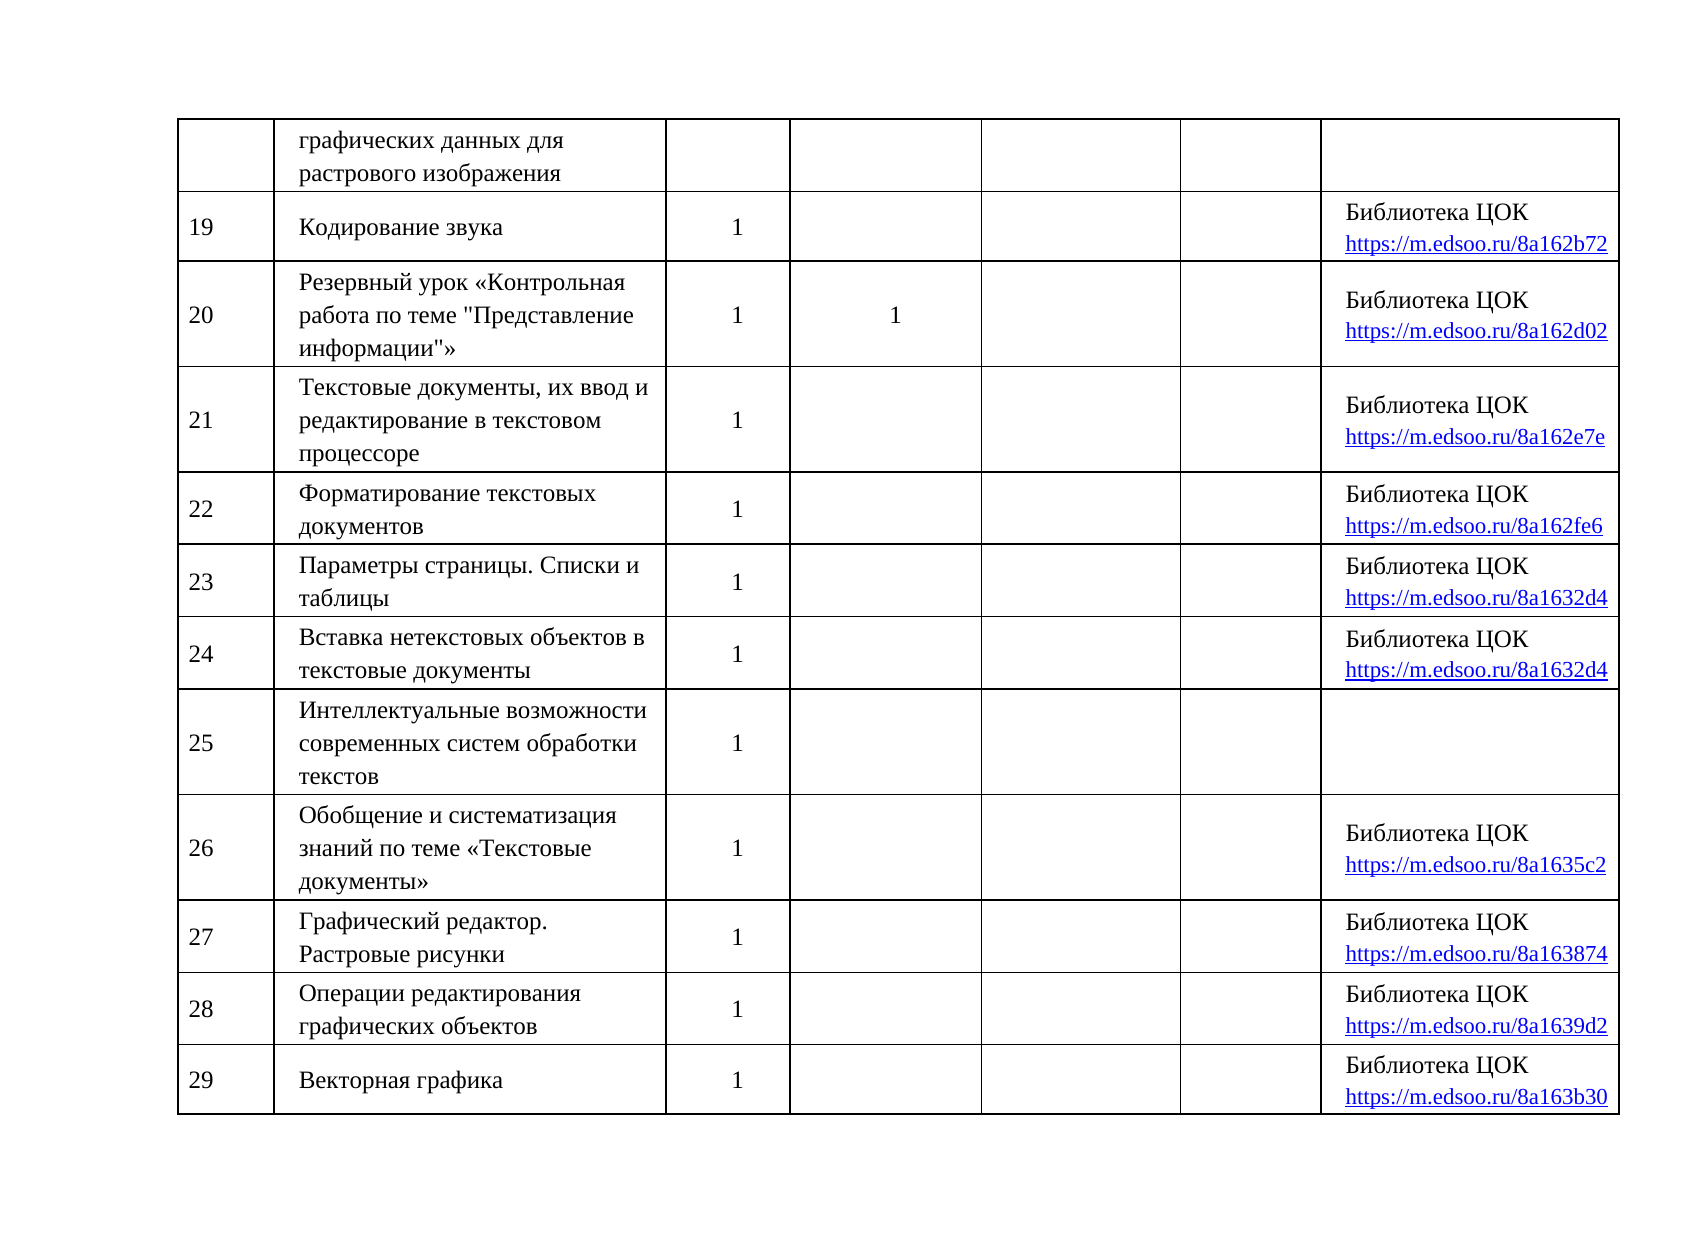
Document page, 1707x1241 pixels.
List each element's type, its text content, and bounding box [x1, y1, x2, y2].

table_cell Операции редактирования графических объектов [275, 973, 665, 1044]
table_cell [1181, 262, 1320, 366]
table_cell Форматирование текстовых документов [275, 473, 665, 543]
table_cell [791, 473, 981, 543]
table_cell [982, 795, 1180, 899]
table_cell [791, 120, 981, 191]
table_cell Графический редактор. Растровые рисунки [275, 901, 665, 971]
table_cell [982, 617, 1180, 688]
table_cell 1 [667, 367, 789, 471]
table_cell 24 [179, 617, 273, 688]
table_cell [275, 120, 665, 191]
table_cell [791, 1045, 981, 1113]
table_cell [791, 192, 981, 260]
table_cell [982, 545, 1180, 616]
table_cell [1181, 545, 1320, 616]
table_cell 28 [179, 973, 273, 1044]
table_cell Библиотека ЦОК https://m.edsoo.ru/8a1632d4 [1322, 545, 1618, 616]
table_cell 27 [179, 901, 273, 971]
table_cell Библиотека ЦОК https://m.edsoo.ru/8a162d02 [1322, 262, 1618, 366]
table_cell 1 [667, 120, 789, 191]
table_cell 1 [791, 262, 981, 366]
table_cell [982, 690, 1180, 793]
table_cell Библиотека ЦОК https://m.edsoo.ru/8a162fe6 [1322, 473, 1618, 543]
table_cell 18 [179, 120, 273, 191]
table_cell Вставка нетекстовых объектов в текстовые документы [275, 617, 665, 688]
table_cell 1 [667, 262, 789, 366]
table_cell [982, 262, 1180, 366]
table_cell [1322, 120, 1618, 191]
table_cell 1 [667, 1045, 789, 1113]
table_cell 22 [179, 473, 273, 543]
table_cell Векторная графика [275, 1045, 665, 1113]
table_cell 1 [667, 901, 789, 971]
table_cell [1181, 901, 1320, 971]
table_cell [982, 1045, 1180, 1113]
table_cell [982, 192, 1180, 260]
table_cell [982, 120, 1180, 191]
table_cell Библиотека ЦОК https://m.edsoo.ru/8a1635c2 [1322, 795, 1618, 899]
table_cell 1 [667, 973, 789, 1044]
table_cell 23 [179, 545, 273, 616]
table_cell [791, 973, 981, 1044]
table_cell 1 [667, 795, 789, 899]
table_cell [1181, 367, 1320, 471]
table_cell Библиотека ЦОК https://m.edsoo.ru/8a162e7e [1322, 367, 1618, 471]
table_cell Библиотека ЦОК https://m.edsoo.ru/8a1639d2 [1322, 973, 1618, 1044]
table_cell Библиотека ЦОК https://m.edsoo.ru/8a1632d4 [1322, 617, 1618, 688]
table_cell 20 [179, 262, 273, 366]
table_cell 1 [667, 617, 789, 688]
table_cell [1181, 120, 1320, 191]
table_cell [982, 367, 1180, 471]
table_cell 26 [179, 795, 273, 899]
table_cell 19 [179, 192, 273, 260]
table_cell 25 [179, 690, 273, 793]
table_cell [1181, 795, 1320, 899]
table_cell [791, 795, 981, 899]
table_cell Текстовые документы, их ввод и редактирование в текстовом процессоре [275, 367, 665, 471]
table_cell [1181, 973, 1320, 1044]
table_cell [791, 545, 981, 616]
table_cell [791, 367, 981, 471]
table_cell Интеллектуальные возможности современных систем обработки текстов [275, 690, 665, 793]
table_cell 1 [667, 690, 789, 793]
table_cell Параметры страницы. Списки и таблицы [275, 545, 665, 616]
table_cell 1 [667, 192, 789, 260]
table_cell Резервный урок «Контрольная работа по теме "Представление информации"» [275, 262, 665, 366]
table_cell [1181, 690, 1320, 793]
table_cell 21 [179, 367, 273, 471]
table_cell 29 [179, 1045, 273, 1113]
table_cell [791, 690, 981, 793]
table_cell [1181, 617, 1320, 688]
table_cell [982, 473, 1180, 543]
table_cell [791, 901, 981, 971]
table_cell [982, 973, 1180, 1044]
table_cell [1181, 192, 1320, 260]
table_cell Библиотека ЦОК https://m.edsoo.ru/8a163874 [1322, 901, 1618, 971]
table_cell Кодирование звука [275, 192, 665, 260]
table_cell [1181, 1045, 1320, 1113]
table_cell 1 [667, 473, 789, 543]
table_cell [982, 901, 1180, 971]
table_cell [1181, 473, 1320, 543]
table_cell Библиотека ЦОК https://m.edsoo.ru/8a162b72 [1322, 192, 1618, 260]
table_cell [791, 617, 981, 688]
table_cell Обобщение и систематизация знаний по теме «Текстовые документы» [275, 795, 665, 899]
table_cell [1322, 690, 1618, 793]
table_cell Библиотека ЦОК https://m.edsoo.ru/8a163b30 [1322, 1045, 1618, 1113]
table_cell 1 [667, 545, 789, 616]
